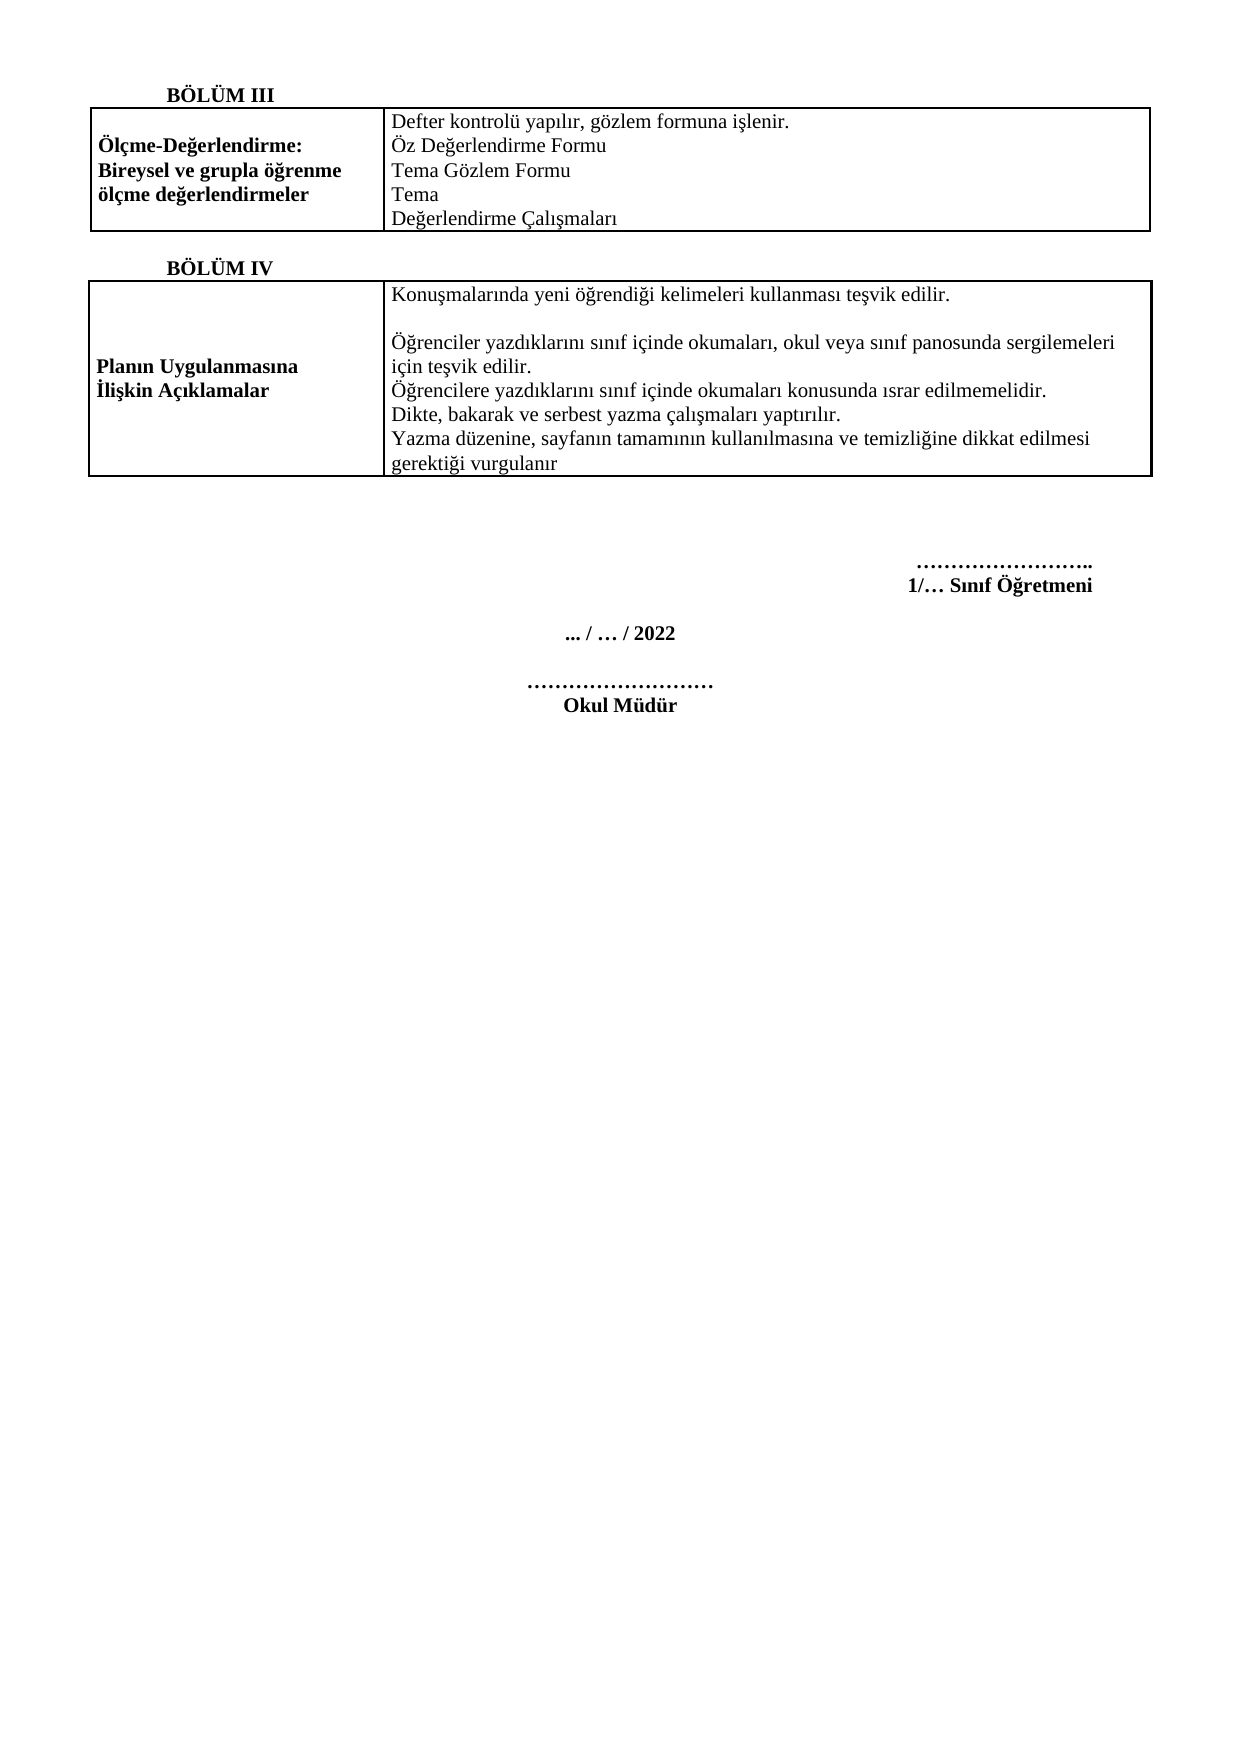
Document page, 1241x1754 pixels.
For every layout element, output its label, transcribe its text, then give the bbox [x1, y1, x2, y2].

table_header Ölçme-Değerlendirme: Bireysel ve grupla öğrenme ölçme değerlendirmeler [92, 109, 383, 230]
subtitle BÖLÜM IV [148, 256, 1093, 280]
table_header Planın Uygulanmasına İlişkin Açıklamalar [90, 282, 383, 474]
table_header Konuşmalarında yeni öğrendiği kelimeleri kullanması teşvik edilir. Öğrenciler yazdıklarını sınıf içinde okumaları, okul veya sınıf panosunda sergilemeleri için teşvik edilir. Öğrencilere yazdıklarını sınıf içinde okumaları konusunda ısrar edilmemelidir. Dikte, bakarak ve serbest yazma çalışmaları yaptırılır. Yazma düzenine, sayfanın tamamının kullanılmasına ve temizliğine dikkat edilmesi gerektiği vurgulanır [385, 282, 1150, 474]
text 1/… Sınıf Öğretmeni [148, 573, 1093, 597]
text ……………………… [148, 669, 1093, 693]
text …………………….. [148, 549, 1093, 573]
table_header Defter kontrolü yapılır, gözlem formuna işlenir. Öz Değerlendirme Formu Tema Gözlem Formu Tema Değerlendirme Çalışmaları [385, 109, 1149, 230]
text ... / … / 2022 [148, 621, 1093, 645]
subtitle BÖLÜM III [148, 83, 1093, 107]
text Okul Müdür [148, 693, 1093, 717]
